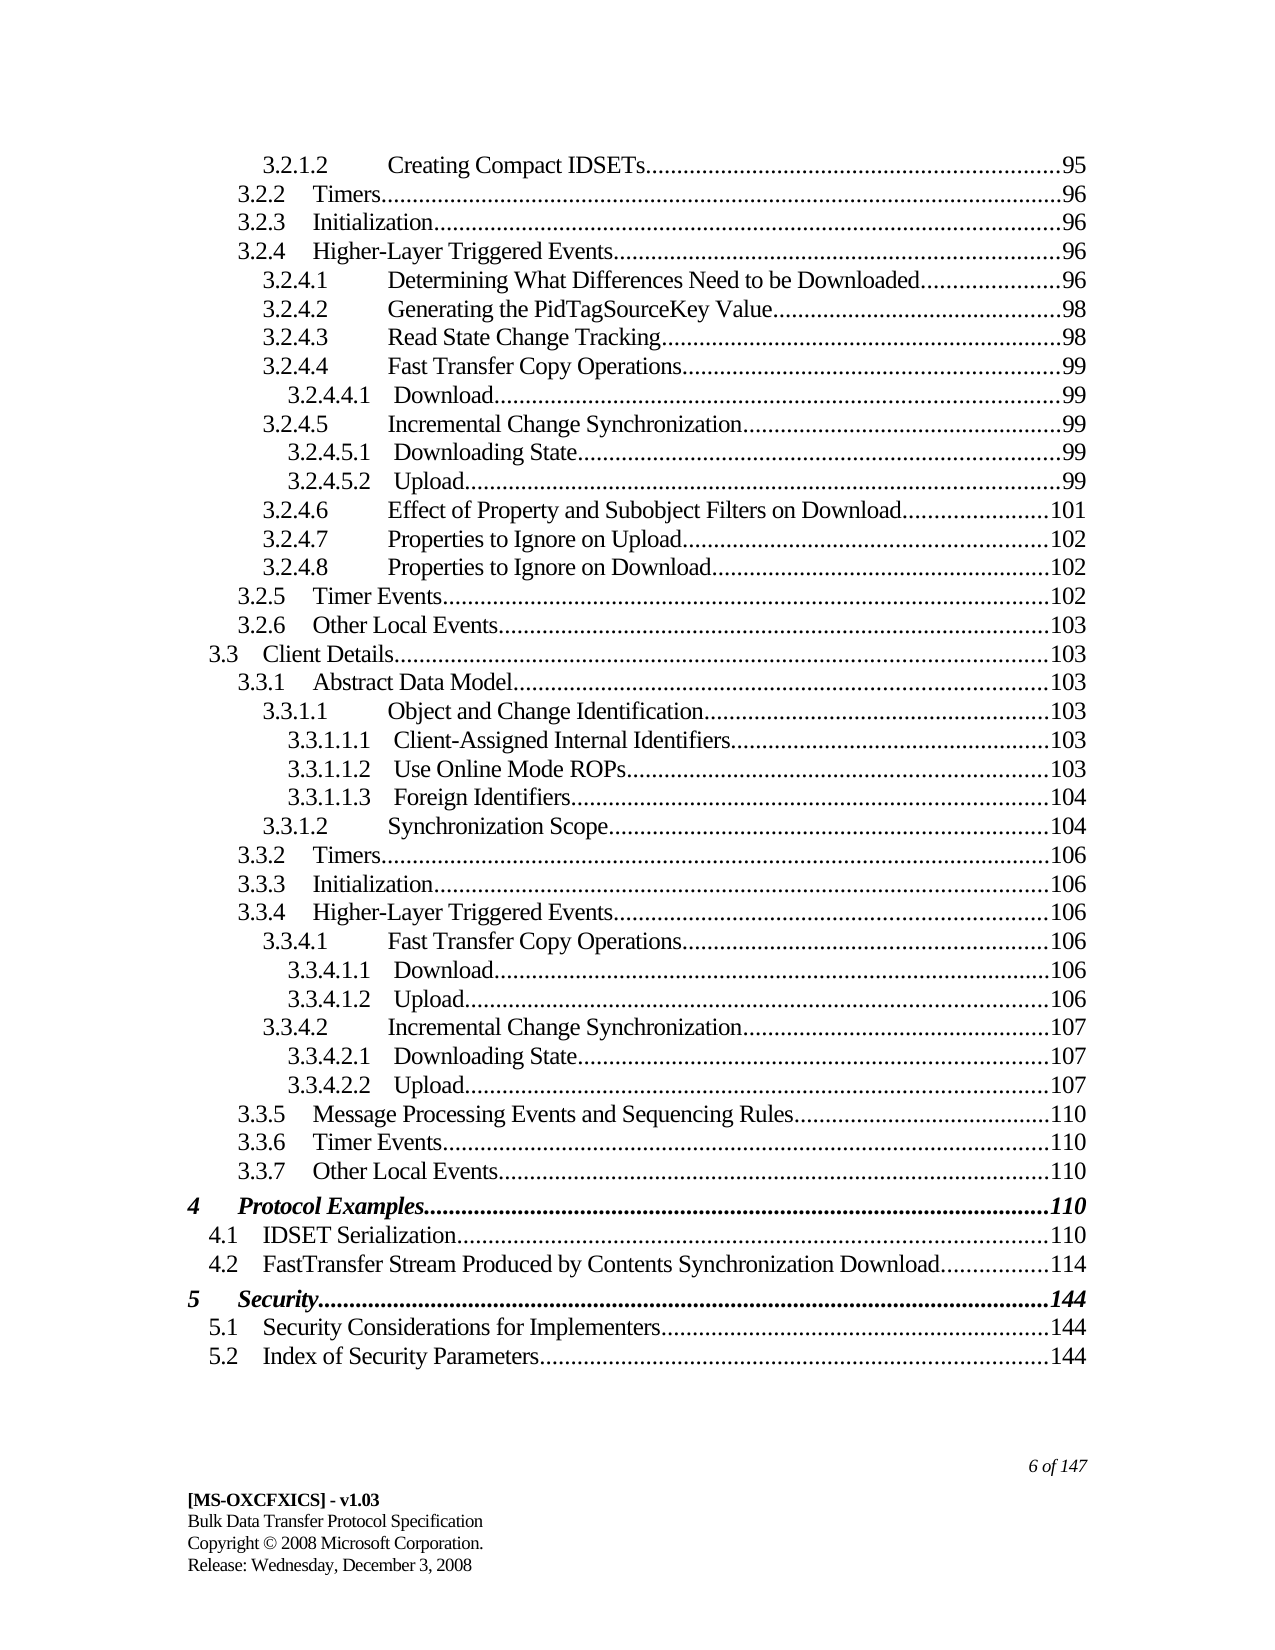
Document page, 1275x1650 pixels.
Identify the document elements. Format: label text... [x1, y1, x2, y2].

text 3.2.4.4 Fast Transfer Copy Operations 99 [262, 351, 1087, 380]
text 3.2.4.5 Incremental Change Synchronization 99 [262, 409, 1087, 437]
text 3.2.6 Other Local Events 103 [237, 610, 1087, 639]
text 3.3.1.1.3 Foreign Identifiers 104 [287, 782, 1087, 811]
text 3.3.3 Initialization 106 [237, 869, 1087, 897]
text 3.2.4.6 Effect of Property and Subobject Filters on Download 101 [262, 495, 1087, 524]
text 5 Security 144 [187, 1284, 1087, 1312]
text 3.2.4.5.2 Upload 99 [287, 466, 1087, 495]
text 3.3.1.1 Object and Change Identification 103 [262, 696, 1087, 725]
text 3.3.4.2.1 Downloading State 107 [287, 1041, 1087, 1070]
text 3.3.5 Message Processing Events and Sequencing Rules 110 [237, 1099, 1087, 1127]
text 3.2.4 Higher-Layer Triggered Events 96 [237, 236, 1087, 265]
text 3.3.1.1.2 Use Online Mode ROPs 103 [287, 754, 1087, 782]
text 3.2.4.5.1 Downloading State 99 [287, 437, 1087, 466]
text 3.2.4.8 Properties to Ignore on Download 102 [262, 552, 1087, 581]
text 3.2.4.2 Generating the PidTagSourceKey Value 98 [262, 294, 1087, 322]
text 3.3.4.1.1 Download 106 [287, 955, 1087, 984]
text 3.3.1.1.1 Client-Assigned Internal Identifiers 103 [287, 725, 1087, 754]
text 3.2.4.1 Determining What Differences Need to be Downloaded 96 [262, 265, 1087, 294]
text 3.2.1.2 Creating Compact IDSETs 95 [262, 150, 1087, 179]
text 3.3.4.1.2 Upload 106 [287, 984, 1087, 1012]
text 3.3 Client Details 103 [208, 639, 1087, 667]
text 3.2.2 Timers 96 [237, 179, 1087, 207]
text 3.2.4.4.1 Download 99 [287, 380, 1087, 409]
text 3.2.5 Timer Events 102 [237, 581, 1087, 610]
text 3.3.7 Other Local Events 110 [237, 1156, 1087, 1185]
text 3.2.3 Initialization 96 [237, 207, 1087, 236]
text 5.1 Security Considerations for Implementers 144 [208, 1312, 1087, 1341]
text 3.2.4.3 Read State Change Tracking 98 [262, 322, 1087, 351]
text 3.3.6 Timer Events 110 [237, 1127, 1087, 1156]
text 4.1 IDSET Serialization 110 [208, 1220, 1087, 1249]
text 3.3.4.2.2 Upload 107 [287, 1070, 1087, 1099]
text 3.2.4.7 Properties to Ignore on Upload 102 [262, 524, 1087, 552]
text 4.2 FastTransfer Stream Produced by Contents Synchronization Download 114 [208, 1249, 1087, 1277]
text 5.2 Index of Security Parameters 144 [208, 1341, 1087, 1370]
text 3.3.1 Abstract Data Model 103 [237, 667, 1087, 696]
text 3.3.4.2 Incremental Change Synchronization 107 [262, 1012, 1087, 1041]
text 3.3.1.2 Synchronization Scope 104 [262, 811, 1087, 840]
text 4 Protocol Examples 110 [187, 1191, 1087, 1220]
text 3.3.4.1 Fast Transfer Copy Operations 106 [262, 926, 1087, 955]
text 3.3.4 Higher-Layer Triggered Events 106 [237, 897, 1087, 926]
text 3.3.2 Timers 106 [237, 840, 1087, 869]
